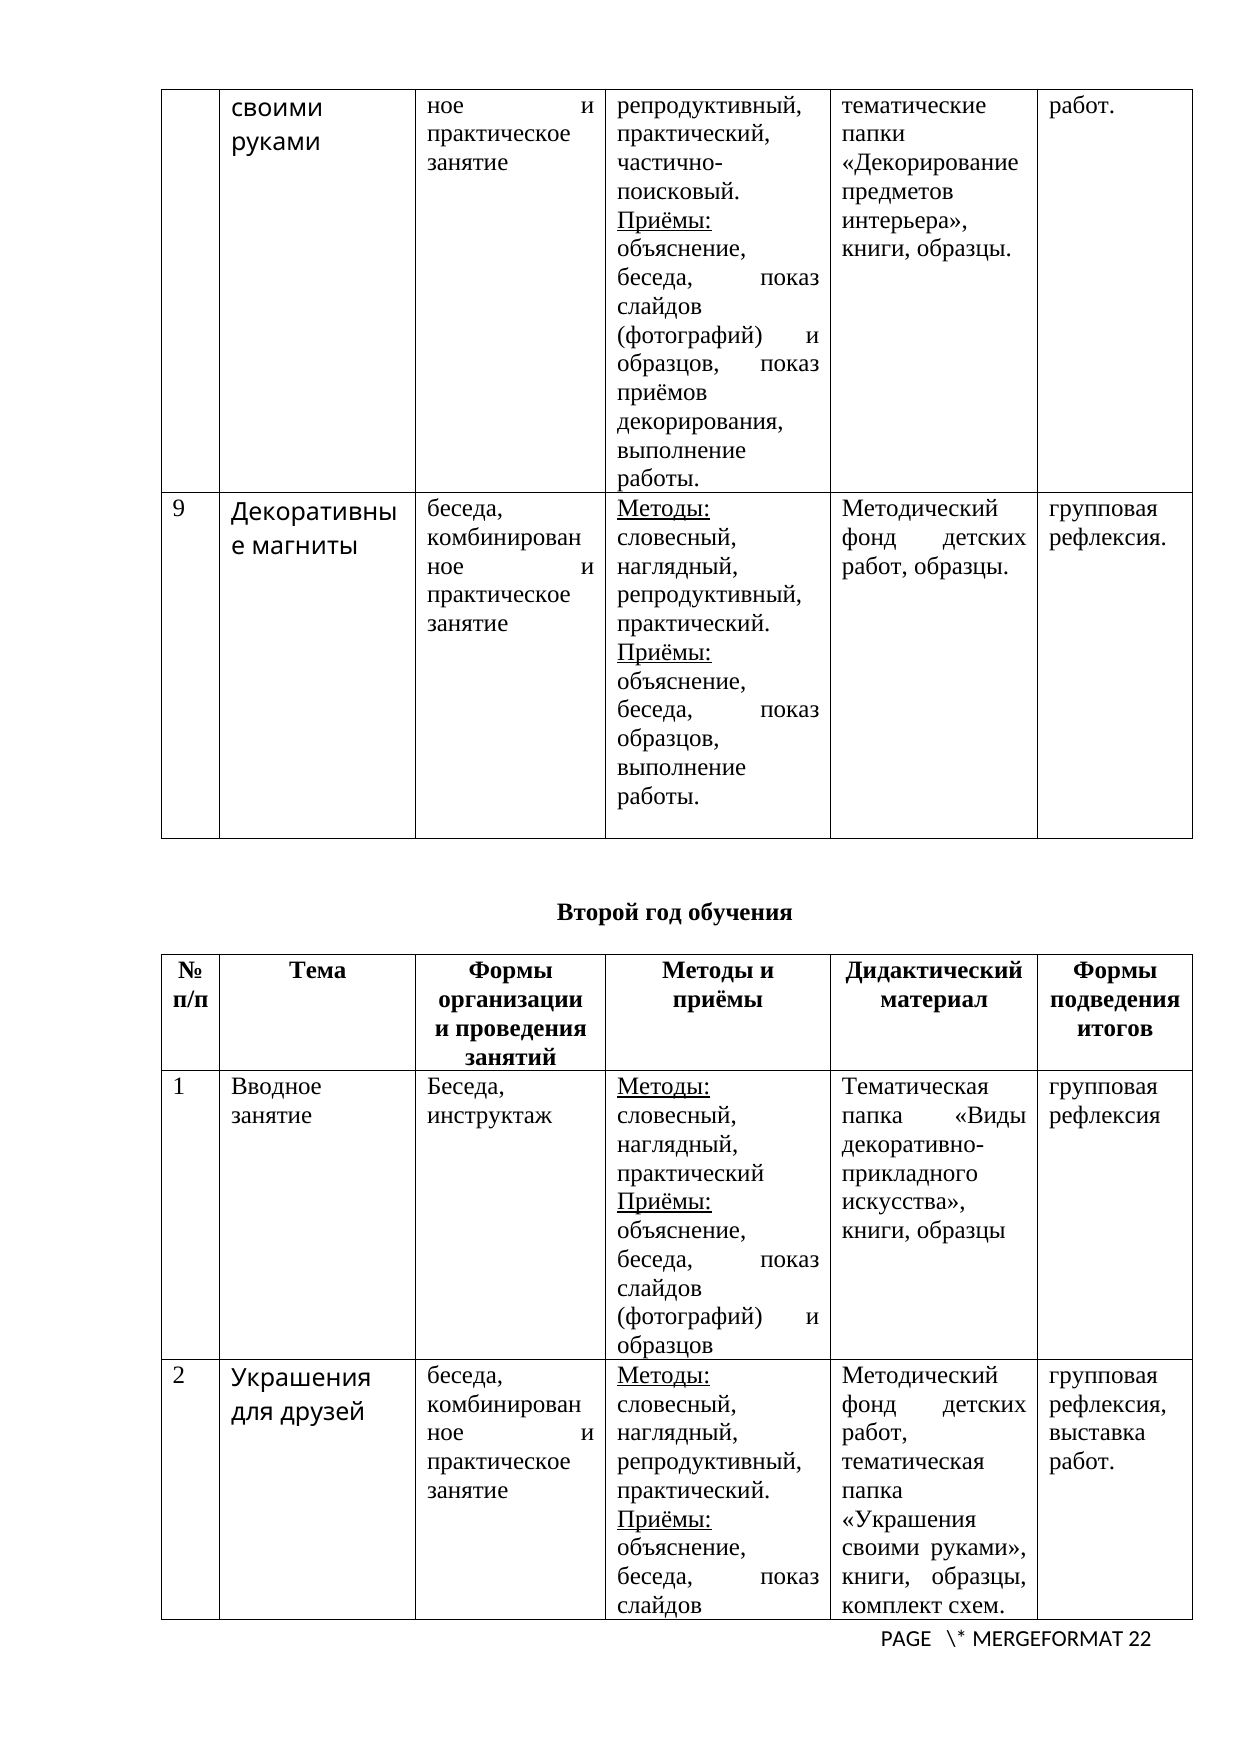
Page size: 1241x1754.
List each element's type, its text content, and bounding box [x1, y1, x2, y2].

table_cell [416, 90, 605, 492]
table_cell Вводное занятие [220, 1071, 415, 1359]
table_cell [606, 1360, 830, 1619]
table_header Методы и приёмы [606, 955, 830, 1070]
table_cell Методы: словесный, наглядный, практический Приёмы: объяснение, беседа, показ слайдов (фотографий) и образцов [606, 1071, 830, 1359]
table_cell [220, 90, 415, 492]
table_cell Беседа, инструктаж [416, 1071, 605, 1359]
table_cell [162, 1360, 219, 1619]
table_cell групповая рефлексия [1038, 1071, 1192, 1359]
table_header № п/п [162, 955, 219, 1070]
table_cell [1038, 1360, 1192, 1619]
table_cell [1038, 90, 1192, 492]
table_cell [220, 1360, 415, 1619]
table_cell Методы: словесный, наглядный, репродуктивный, практический. Приёмы: объяснение, беседа, показ образцов, выполнение работы. [606, 493, 830, 838]
table_cell беседа, комбинированное и практическое занятие [416, 493, 605, 838]
table_header Формы организации и проведения занятий [416, 955, 605, 1070]
table_cell Декоративные магниты [220, 493, 415, 838]
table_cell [416, 1360, 605, 1619]
table_header Формы подведения итогов [1038, 955, 1192, 1070]
table_cell Тематическая папка «Виды декоративно-прикладного искусства», книги, образцы [831, 1071, 1037, 1359]
text Второй год обучения [148, 897, 1152, 926]
table_cell [162, 90, 219, 492]
table_cell [162, 1071, 219, 1359]
table_cell групповая рефлексия. [1038, 493, 1192, 838]
table_header Дидактический материал [831, 955, 1037, 1070]
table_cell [606, 90, 830, 492]
table_cell Методический фонд детских работ, образцы. [831, 493, 1037, 838]
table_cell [831, 1360, 1037, 1619]
table_header Тема [220, 955, 415, 1070]
table_cell [162, 493, 219, 838]
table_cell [831, 90, 1037, 492]
